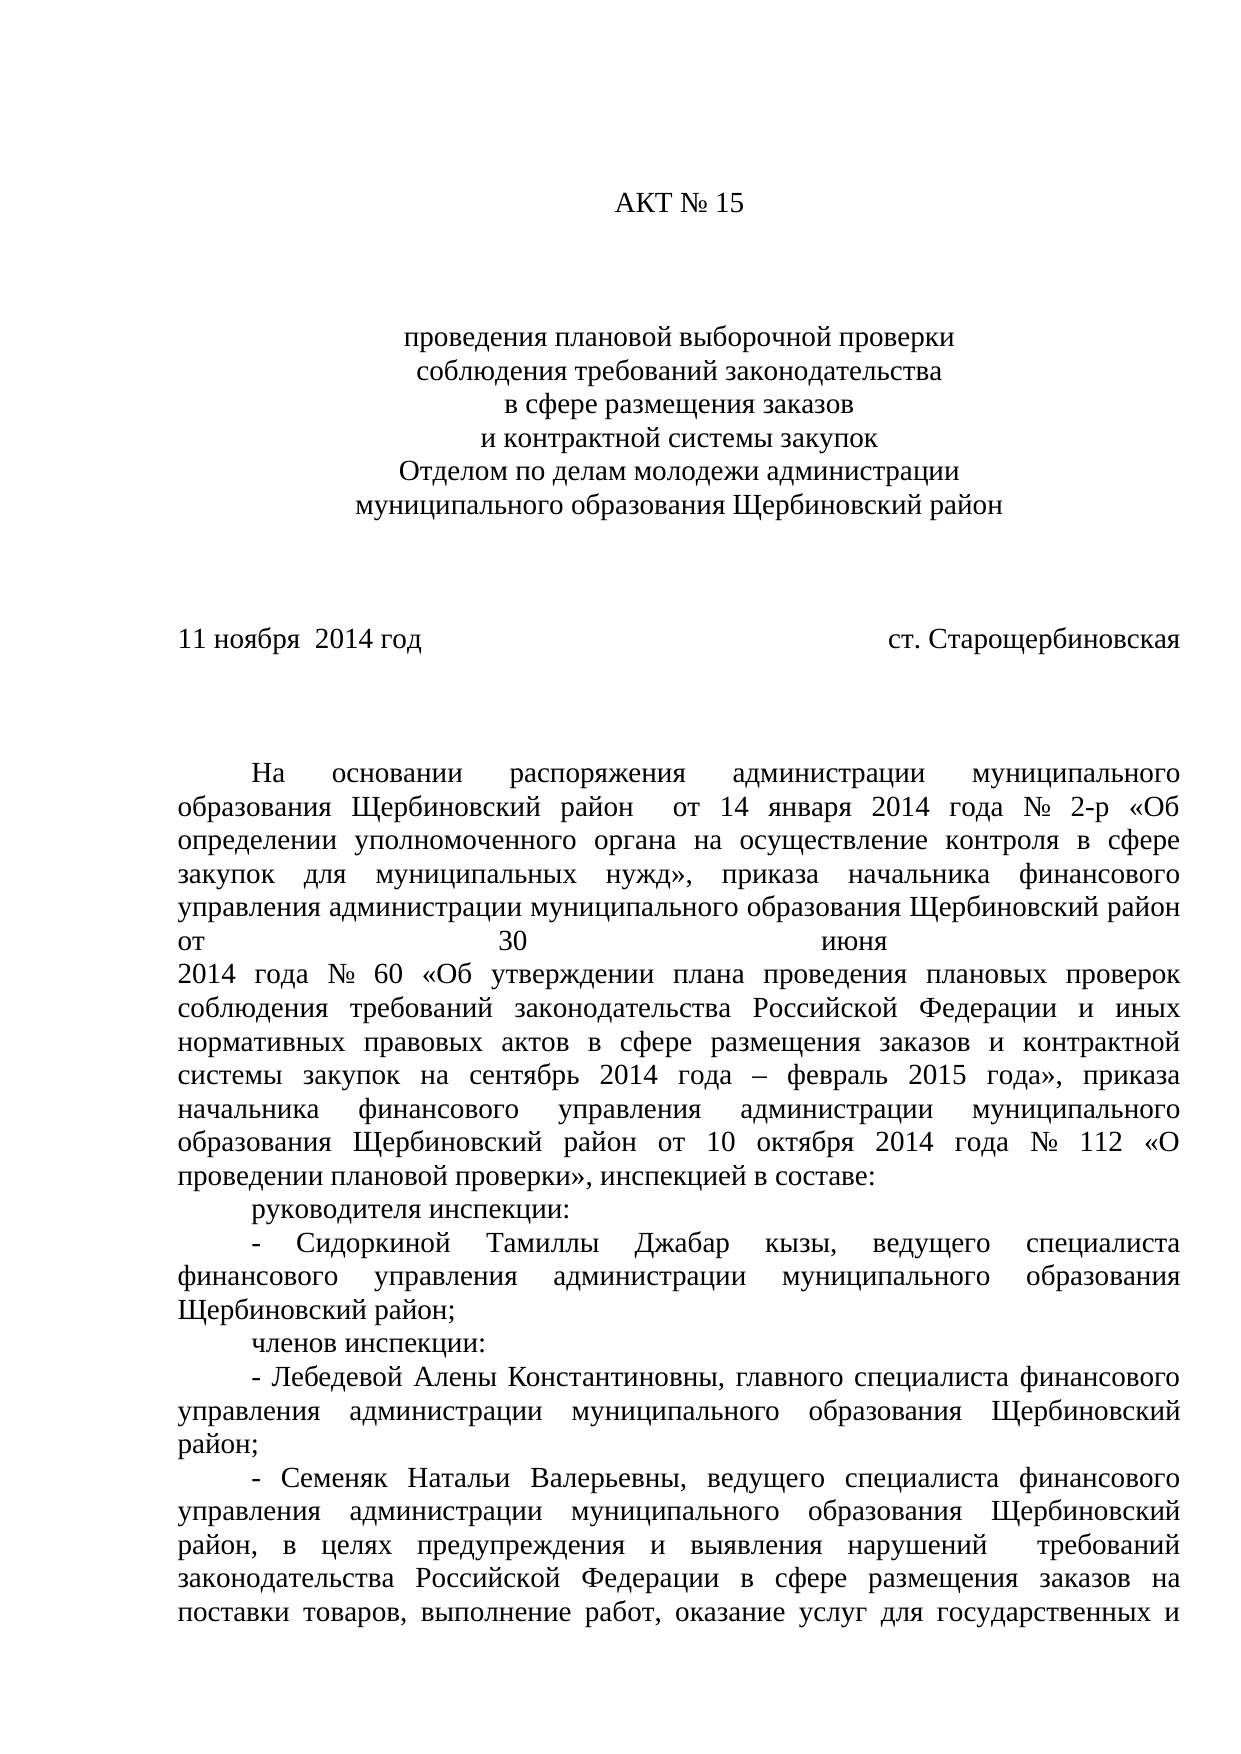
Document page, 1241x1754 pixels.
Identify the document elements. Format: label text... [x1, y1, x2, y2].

text Отделом по делам молодежи администрации [177, 453, 1181, 487]
text муниципального образования Щербиновский район [177, 487, 1181, 521]
text и контрактной системы закупок [177, 420, 1181, 453]
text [177, 1460, 1181, 1627]
text в сфере размещения заказов [177, 386, 1181, 420]
text - Лебедевой Алены Константиновны, главного специалиста финансового управления администрации муниципального образования Щербиновский район; [177, 1359, 1181, 1460]
table_header 11 ноября 2014 год [166, 621, 679, 688]
text соблюдения требований законодательства [177, 353, 1181, 386]
text руководителя инспекции: [177, 1191, 1181, 1225]
text АКТ № 15 [177, 185, 1181, 219]
text На основании распоряжения администрации муниципального образования Щербиновский район от 14 января 2014 года № 2-р «Об определении уполномоченного органа на осуществление контроля в сфере закупок для муниципальных нужд», приказа начальника финансового управления администрации муниципального образования Щербиновский район от 30 июня 2014 года № 60 «Об утверждении плана проведения плановых проверок соблюдения требований законодательства Российской Федерации и иных нормативных правовых актов в сфере размещения заказов и контрактной системы закупок на сентябрь 2014 года – февраль 2015 года», приказа начальника финансового управления администрации муниципального образования Щербиновский район от 10 октября 2014 года № 112 «О проведении плановой проверки», инспекцией в составе: [177, 755, 1181, 1191]
text членов инспекции: [177, 1326, 1181, 1359]
text - Сидоркиной Тамиллы Джабар кызы, ведущего специалиста финансового управления администрации муниципального образования Щербиновский район; [177, 1225, 1181, 1326]
text проведения плановой выборочной проверки [177, 319, 1181, 353]
table_header ст. Старощербиновская [679, 621, 1192, 688]
